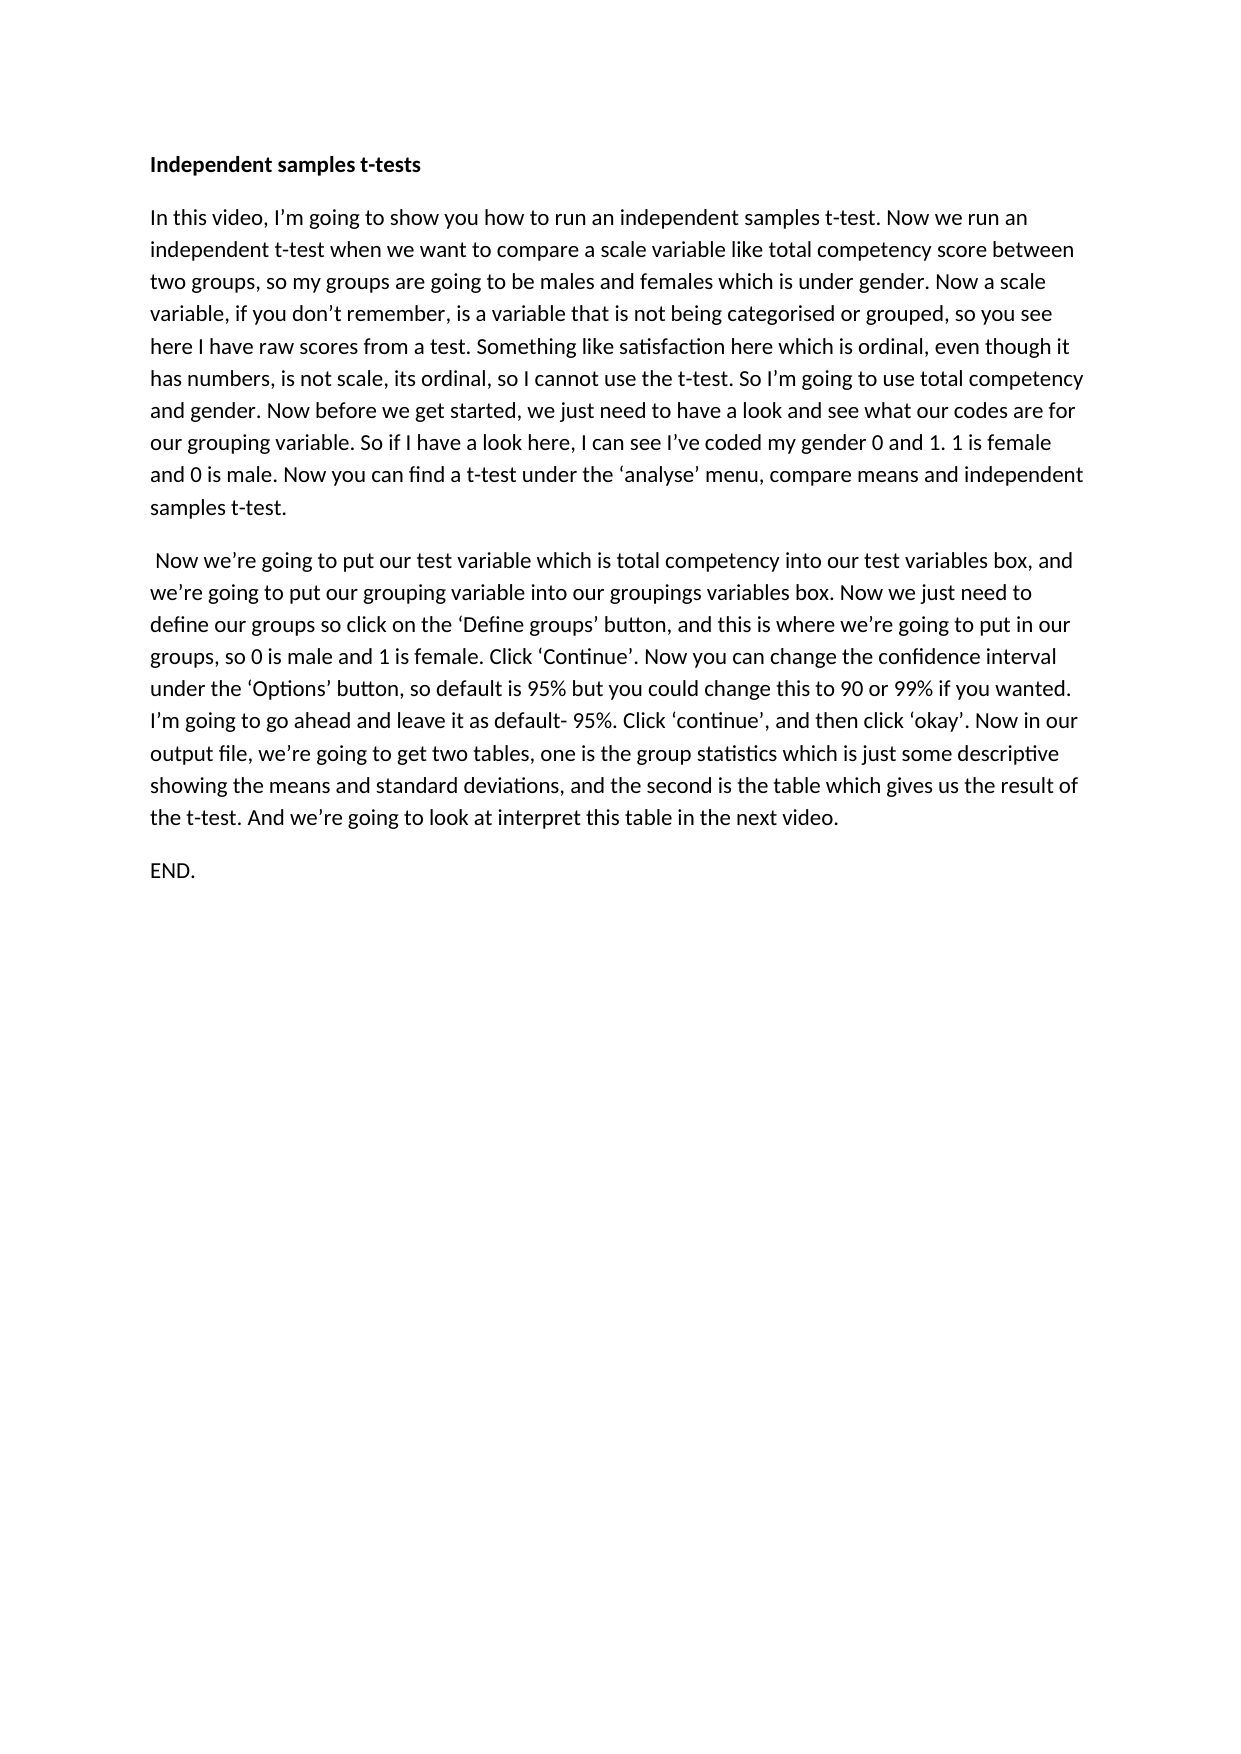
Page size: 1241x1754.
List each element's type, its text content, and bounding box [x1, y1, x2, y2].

text END. [150, 856, 1090, 884]
text Independent samples t-tests [150, 150, 1090, 178]
text Now we’re going to put our test variable which is total competency into our test variables box, and we’re going to put our grouping variable into our groupings variables box. Now we just need to define our groups so click on the ‘Define groups’ button, and this is where we’re going to put in our groups, so 0 is male and 1 is female. Click ‘Continue’. Now you can change the confidence interval under the ‘Options’ button, so default is 95% but you could change this to 90 or 99% if you wanted. I’m going to go ahead and leave it as default- 95%. Click ‘continue’, and then click ‘okay’. Now in our output file, we’re going to get two tables, one is the group statistics which is just some descriptive showing the means and standard deviations, and the second is the table which gives us the result of the t-test. And we’re going to look at interpret this table in the next video. [150, 546, 1090, 831]
text In this video, I’m going to show you how to run an independent samples t-test. Now we run an independent t-test when we want to compare a scale variable like total competency score between two groups, so my groups are going to be males and females which is under gender. Now a scale variable, if you don’t remember, is a variable that is not being categorised or grouped, so you see here I have raw scores from a test. Something like satisfaction here which is ordinal, even though it has numbers, is not scale, its ordinal, so I cannot use the t-test. So I’m going to use total competency and gender. Now before we get started, we just need to have a look and see what our codes are for our grouping variable. So if I have a look here, I can see I’ve coded my gender 0 and 1. 1 is female and 0 is male. Now you can find a t-test under the ‘analyse’ menu, compare means and independent samples t-test. [150, 203, 1090, 521]
